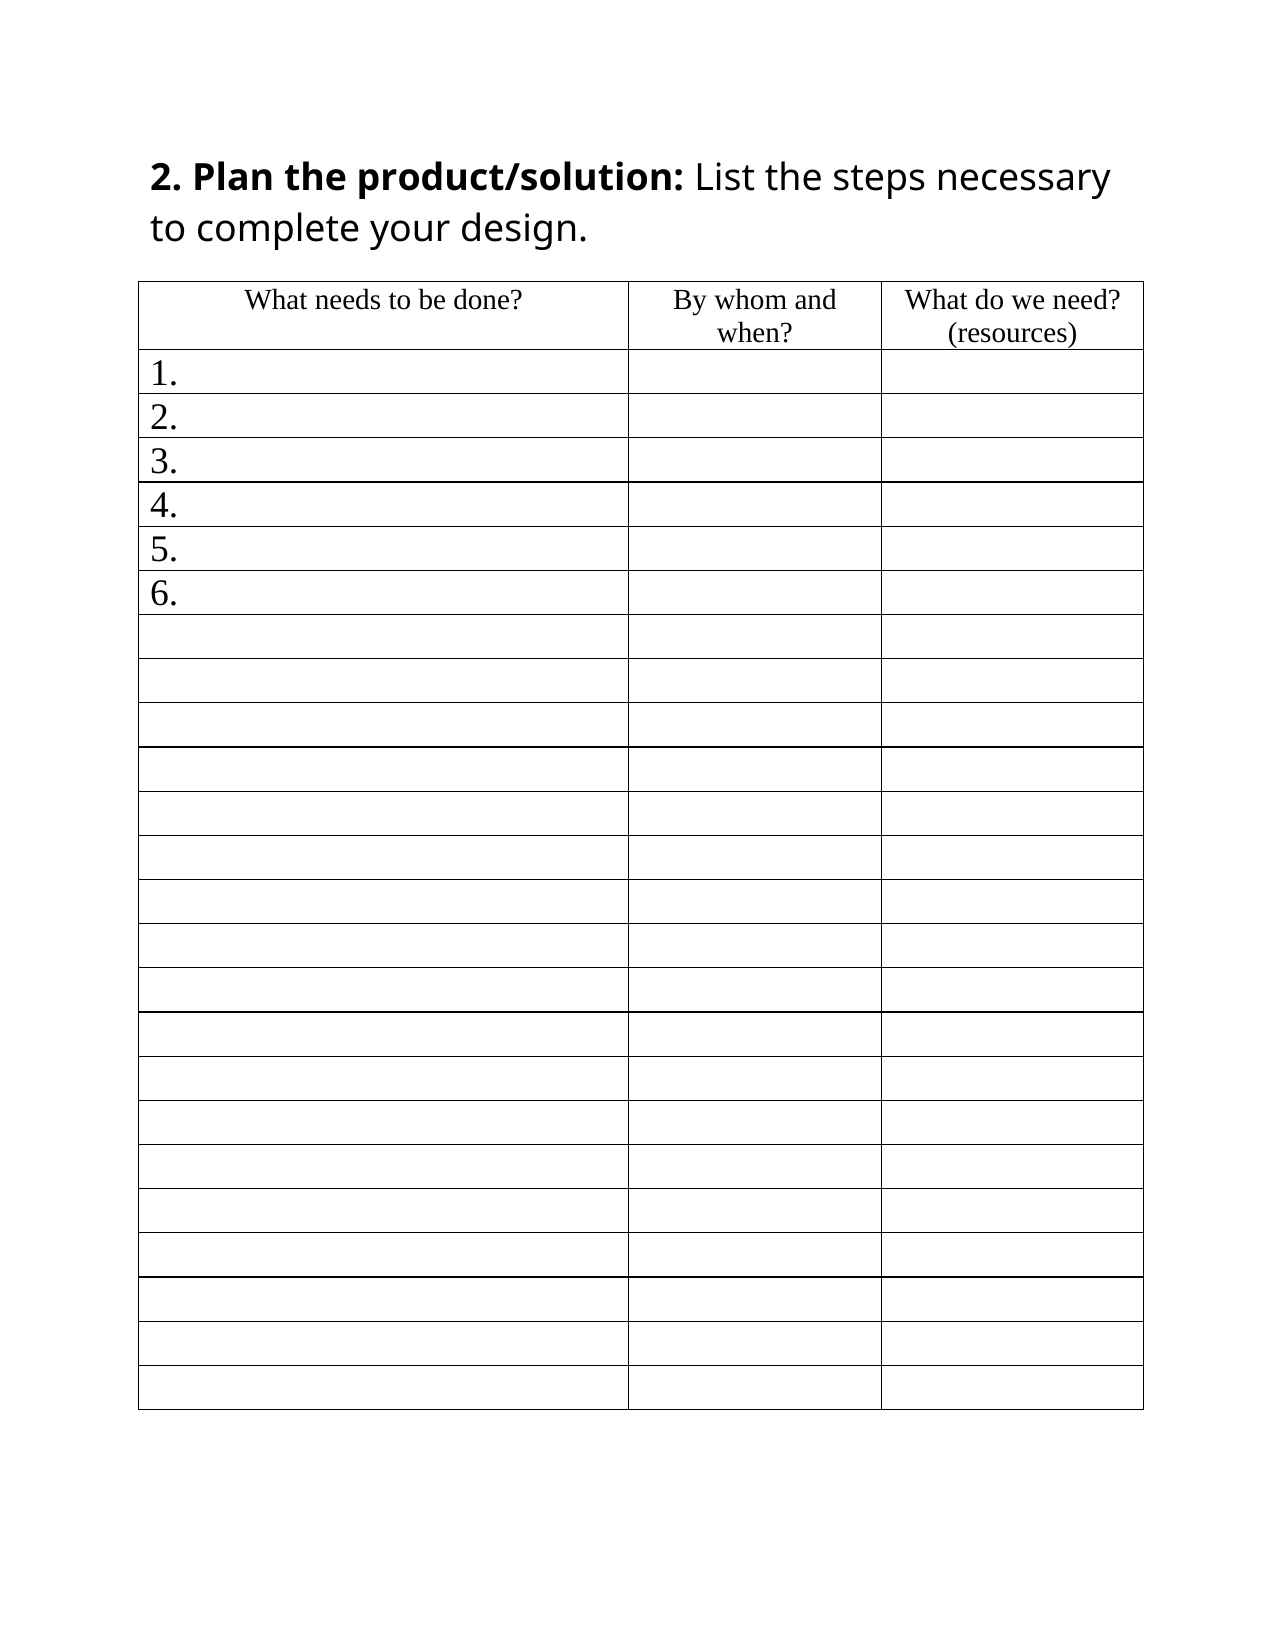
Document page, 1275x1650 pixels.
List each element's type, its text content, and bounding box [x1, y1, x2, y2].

table_cell [139, 1366, 628, 1409]
table_cell [629, 703, 881, 746]
table_cell [139, 792, 628, 835]
table_cell [629, 1366, 881, 1409]
table_cell [139, 615, 628, 658]
table_cell [629, 350, 881, 393]
table_cell [139, 1145, 628, 1188]
table_cell [629, 571, 881, 614]
table_cell [629, 836, 881, 879]
table_cell [882, 438, 1143, 481]
table_header What needs to be done? [139, 282, 628, 349]
table_cell [629, 1233, 881, 1276]
table_cell [629, 1189, 881, 1232]
table_cell [882, 1057, 1143, 1100]
table_cell [882, 1101, 1143, 1144]
table_cell [139, 1057, 628, 1100]
table_cell [882, 1322, 1143, 1365]
table_cell 6. [139, 571, 628, 614]
table_cell [139, 1189, 628, 1232]
table_cell [882, 1145, 1143, 1188]
table_cell [629, 394, 881, 437]
table_cell [629, 1322, 881, 1365]
table_cell [882, 1233, 1143, 1276]
table_cell 4. [139, 483, 628, 526]
table_cell 3. [139, 438, 628, 481]
table_cell [629, 748, 881, 791]
table_cell [139, 880, 628, 923]
table_cell [629, 1278, 881, 1321]
table_cell [882, 615, 1143, 658]
table_cell [629, 527, 881, 570]
table_cell [139, 1013, 628, 1056]
table_cell [882, 483, 1143, 526]
table_cell [139, 659, 628, 702]
table_cell [629, 1145, 881, 1188]
table_cell [139, 703, 628, 746]
table_cell [629, 880, 881, 923]
table_cell [629, 1013, 881, 1056]
table_cell 5. [139, 527, 628, 570]
table_cell [629, 615, 881, 658]
table_cell [882, 571, 1143, 614]
table_cell [629, 792, 881, 835]
table_cell [139, 968, 628, 1011]
table_cell [882, 1278, 1143, 1321]
table_cell [882, 659, 1143, 702]
table_cell [139, 748, 628, 791]
table_cell [139, 1322, 628, 1365]
table_cell [882, 924, 1143, 967]
table_cell [629, 1057, 881, 1100]
table_cell [882, 703, 1143, 746]
table_cell [629, 659, 881, 702]
table_cell [629, 483, 881, 526]
table_cell [139, 1101, 628, 1144]
text 2. Plan the product/solution: List the steps necessary to complete your design. [150, 150, 1125, 252]
table_cell [882, 792, 1143, 835]
table_cell [629, 968, 881, 1011]
table_cell [882, 394, 1143, 437]
table_header By whom and when? [629, 282, 881, 349]
table_cell [139, 1233, 628, 1276]
table_cell [629, 438, 881, 481]
table_cell [882, 968, 1143, 1011]
table_cell [139, 836, 628, 879]
table_cell [882, 880, 1143, 923]
table_cell [882, 1366, 1143, 1409]
table_cell [139, 924, 628, 967]
table_cell [882, 836, 1143, 879]
table_cell [882, 748, 1143, 791]
table_cell 1. [139, 350, 628, 393]
table_header What do we need? (resources) [882, 282, 1143, 349]
table_cell [629, 1101, 881, 1144]
table_cell [882, 527, 1143, 570]
table_cell 2. [139, 394, 628, 437]
table_cell [882, 350, 1143, 393]
table_cell [882, 1189, 1143, 1232]
table_cell [139, 1278, 628, 1321]
table_cell [882, 1013, 1143, 1056]
table_cell [629, 924, 881, 967]
